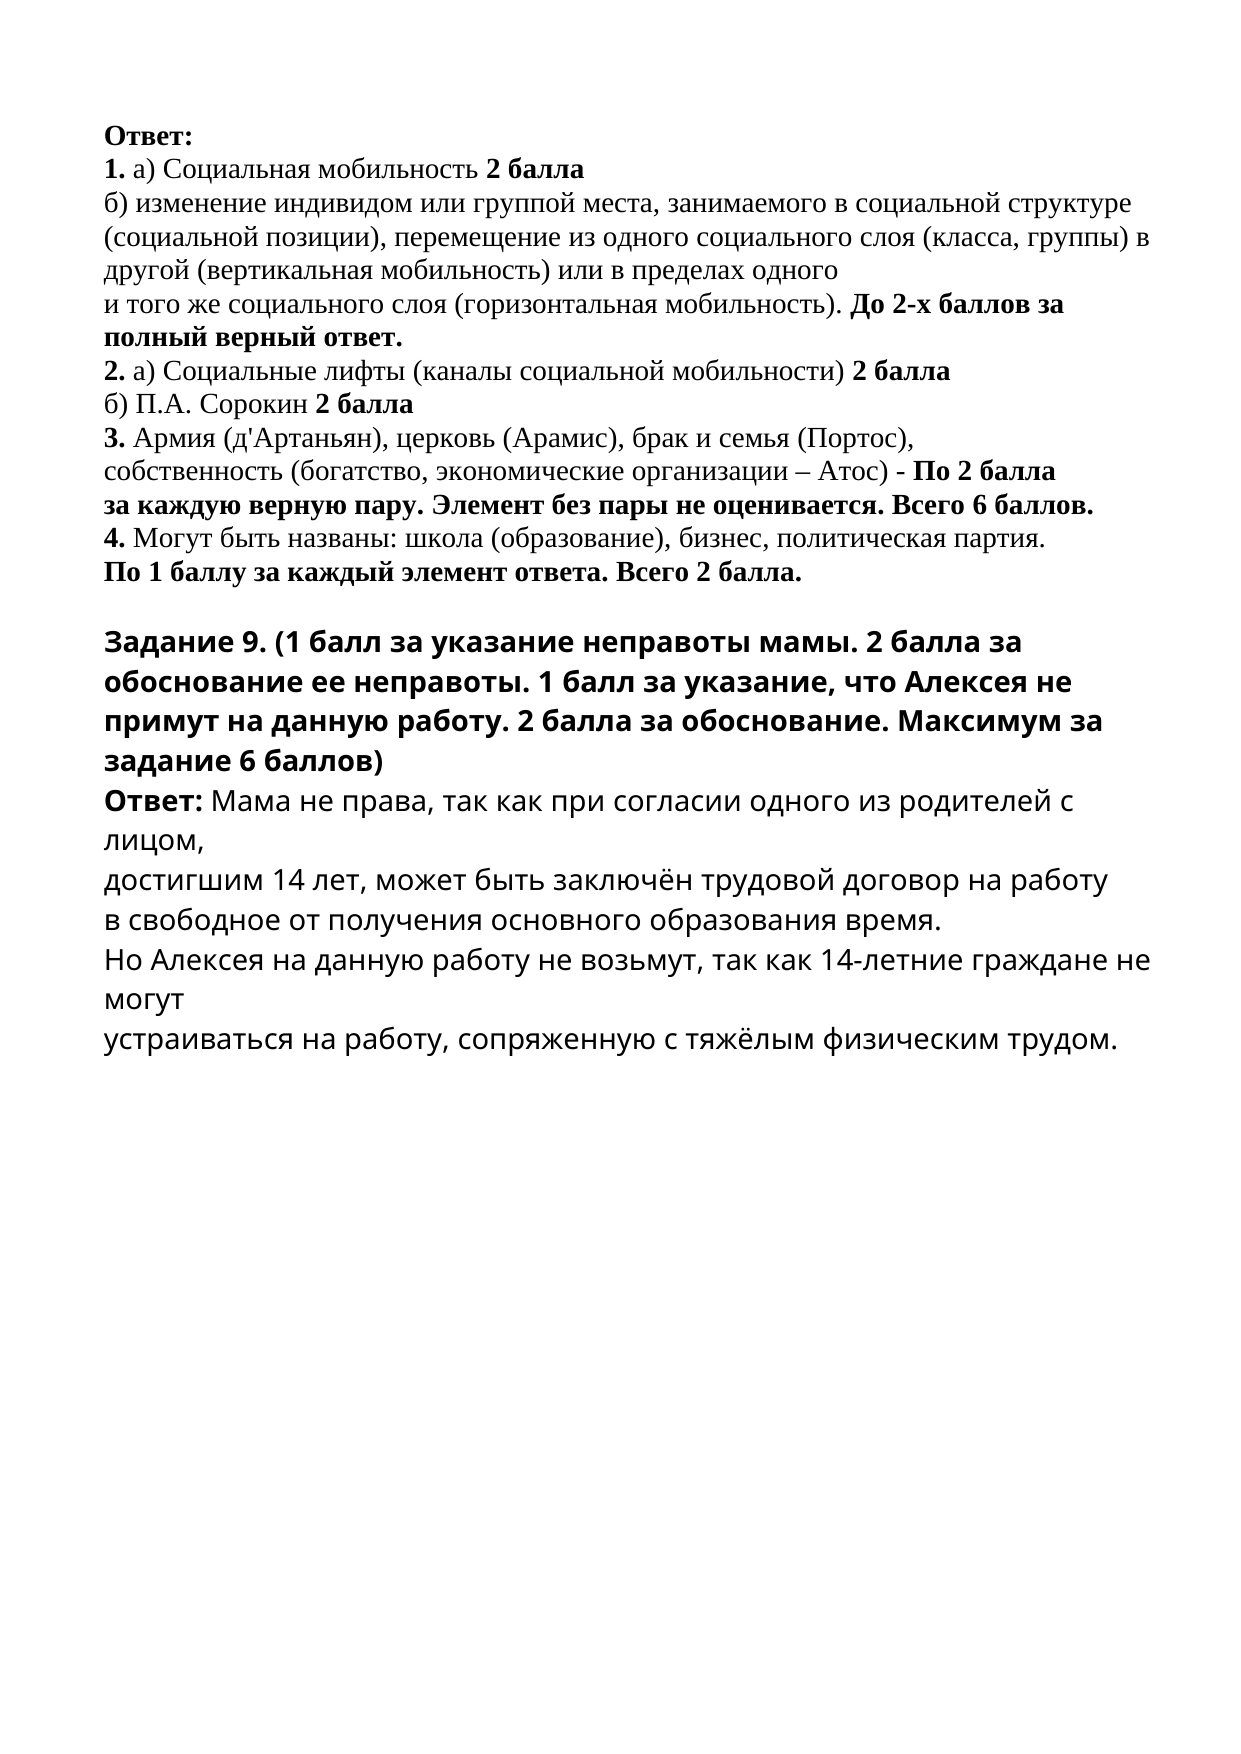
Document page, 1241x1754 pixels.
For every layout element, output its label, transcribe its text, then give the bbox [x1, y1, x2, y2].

text Ответ: 1. а) Социальная мобильность 2 балла б) изменение индивидом или группой места, занимаемого в социальной структуре (социальной позиции), перемещение из одного социального слоя (класса, группы) в другой (вертикальная мобильность) или в пределах одного и того же социального слоя (горизонтальная мобильность). До 2-х баллов за полный верный ответ. 2. а) Социальные лифты (каналы социальной мобильности) 2 балла б) П.А. Сорокин 2 балла 3. Армия (д'Артаньян), церковь (Арамис), брак и семья (Портос), собственность (богатство, экономические организации – Атос) - По 2 балла за каждую верную пару. Элемент без пары не оценивается. Всего 6 баллов. 4. Могут быть названы: школа (образование), бизнес, политическая партия. По 1 баллу за каждый элемент ответа. Всего 2 балла. [103, 118, 1167, 588]
text Задание 9. (1 балл за указание неправоты мамы. 2 балла за обоснование ее неправоты. 1 балл за указание, что Алексея не примут на данную работу. 2 балла за обоснование. Максимум за задание 6 баллов) [103, 621, 1167, 780]
text Ответ: Мама не права, так как при согласии одного из родителей с лицом, достигшим 14 лет, может быть заключён трудовой договор на работу в свободное от получения основного образования время. Но Алексея на данную работу не возьмут, так как 14-летние граждане не могут устраиваться на работу, сопряженную с тяжёлым физическим трудом. [103, 780, 1167, 1088]
